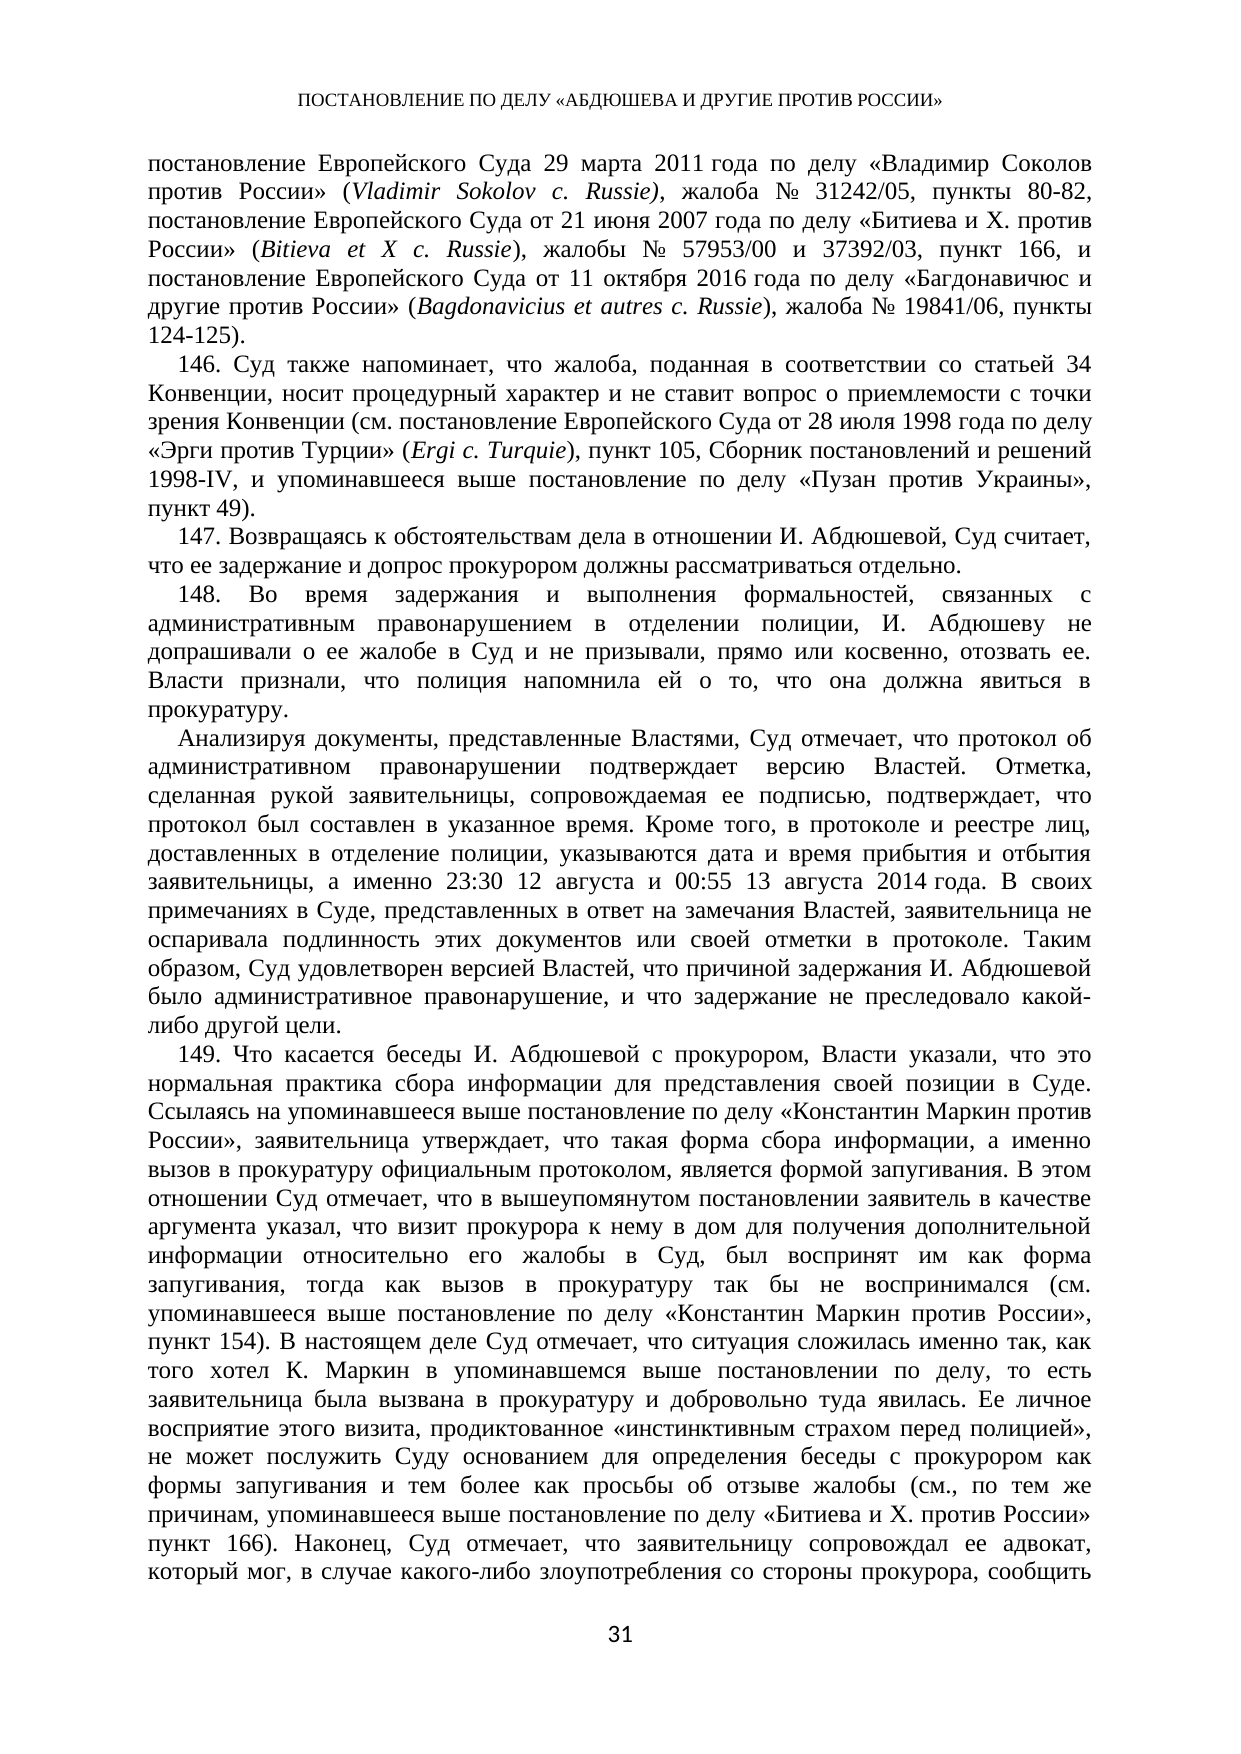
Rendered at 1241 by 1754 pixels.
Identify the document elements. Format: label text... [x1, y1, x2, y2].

text Анализируя документы, представленные Властями, Суд отмечает, что протокол об административном правонарушении подтверждает версию Властей. Отметка, сделанная рукой заявительницы, сопровождаемая ее подписью, подтверждает, что протокол был составлен в указанное время. Кроме того, в протоколе и реестре лиц, доставленных в отделение полиции, указываются дата и время прибытия и отбытия заявительницы, а именно 23:30 12 августа и 00:55 13 августа 2014 года. В своих примечаниях в Суде, представленных в ответ на замечания Властей, заявительница не оспаривала подлинность этих документов или своей отметки в протоколе. Таким образом, Суд удовлетворен версией Властей, что причиной задержания И. Абдюшевой было административное правонарушение, и что задержание не преследовало какой-либо другой цели. [148, 723, 1092, 1039]
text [148, 1039, 1092, 1585]
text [148, 148, 1092, 349]
